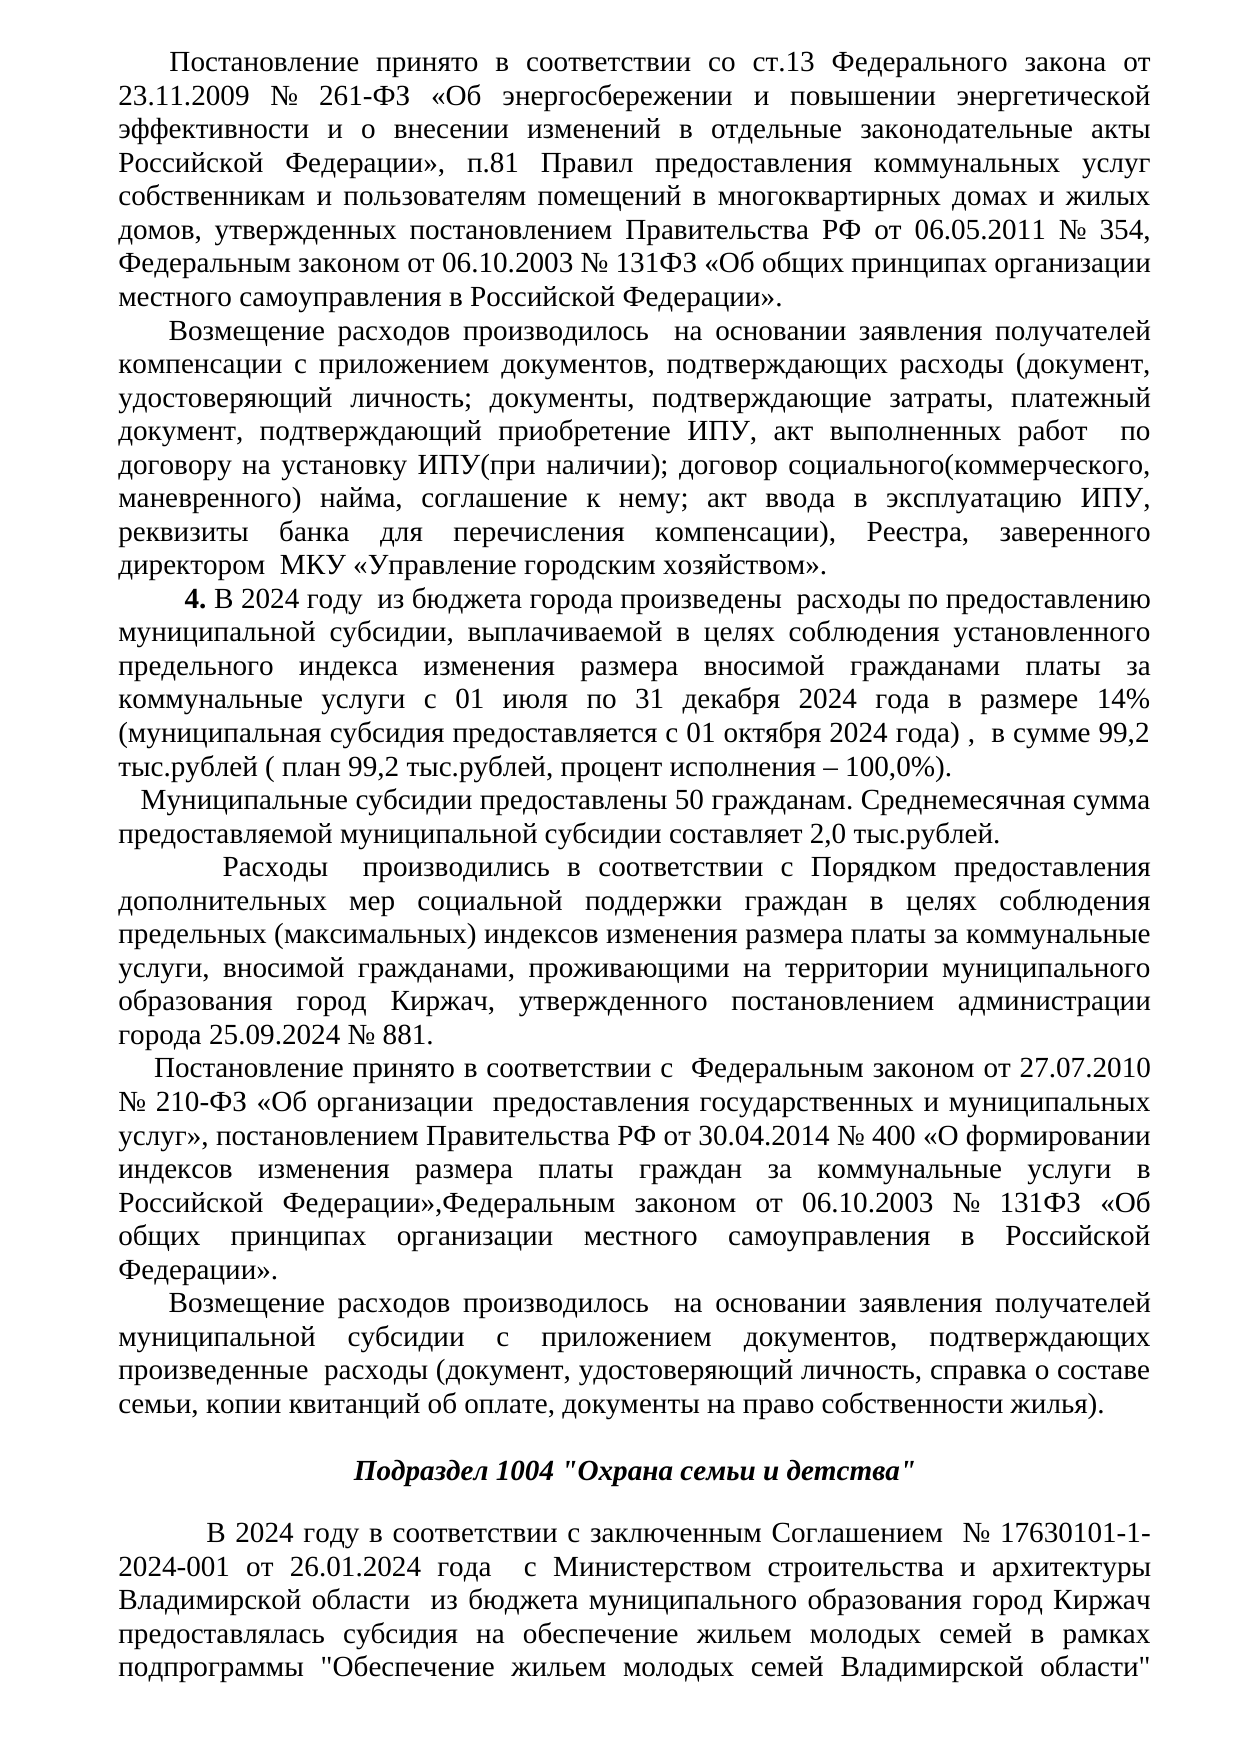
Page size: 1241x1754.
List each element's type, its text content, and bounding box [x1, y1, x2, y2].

text Возмещение расходов производилось на основании заявления получателей компенсации с приложением документов, подтверждающих расходы (документ, удостоверяющий личность; документы, подтверждающие затраты, платежный документ, подтверждающий приобретение ИПУ, акт выполненных работ по договору на установку ИПУ(при наличии); договор социального(коммерческого, маневренного) найма, соглашение к нему; акт ввода в эксплуатацию ИПУ, реквизиты банка для перечисления компенсации), Реестра, заверенного директором МКУ «Управление городским хозяйством». [118, 313, 1152, 581]
text Возмещение расходов производилось на основании заявления получателей муниципальной субсидии с приложением документов, подтверждающих произведенные расходы (документ, удостоверяющий личность, справка о составе семьи, копии квитанций об оплате, документы на право собственности жилья). [118, 1285, 1152, 1419]
text Расходы производились в соответствии с Порядком предоставления дополнительных мер социальной поддержки граждан в целях соблюдения предельных (максимальных) индексов изменения размера платы за коммунальные услуги, вносимой гражданами, проживающими на территории муниципального образования город Киржач, утвержденного постановлением администрации города 25.09.2024 № 881. [118, 849, 1152, 1051]
text Муниципальные субсидии предоставлены 50 гражданам. Среднемесячная сумма предоставляемой муниципальной субсидии составляет 2,0 тыс.рублей. [118, 782, 1152, 849]
text Постановление принято в соответствии со ст.13 Федерального закона от 23.11.2009 № 261-ФЗ «Об энергосбережении и повышении энергетической эффективности и о внесении изменений в отдельные законодательные акты Российской Федерации», п.81 Правил предоставления коммунальных услуг собственникам и пользователям помещений в многоквартирных домах и жилых домов, утвержденных постановлением Правительства РФ от 06.05.2011 № 354, Федеральным законом от 06.10.2003 № 131ФЗ «Об общих принципах организации местного самоуправления в Российской Федерации». [118, 44, 1152, 313]
text Постановление принято в соответствии с Федеральным законом от 27.07.2010 № 210-ФЗ «Об организации предоставления государственных и муниципальных услуг», постановлением Правительства РФ от 30.04.2014 № 400 «О формировании индексов изменения размера платы граждан за коммунальные услуги в Российской Федерации»,Федеральным законом от 06.10.2003 № 131ФЗ «Об общих принципах организации местного самоуправления в Российской Федерации». [118, 1051, 1152, 1285]
text 4. В 2024 году из бюджета города произведены расходы по предоставлению муниципальной субсидии, выплачиваемой в целях соблюдения установленного предельного индекса изменения размера вносимой гражданами платы за коммунальные услуги с 01 июля по 31 декабря 2024 года в размере 14% (муниципальная субсидия предоставляется с 01 октября 2024 года) , в сумме 99,2 тыс.рублей ( план 99,2 тыс.рублей, процент исполнения – 100,0%). [118, 581, 1152, 782]
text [118, 1515, 1152, 1683]
text Подраздел 1004 "Охрана семьи и детства" [118, 1453, 1152, 1487]
